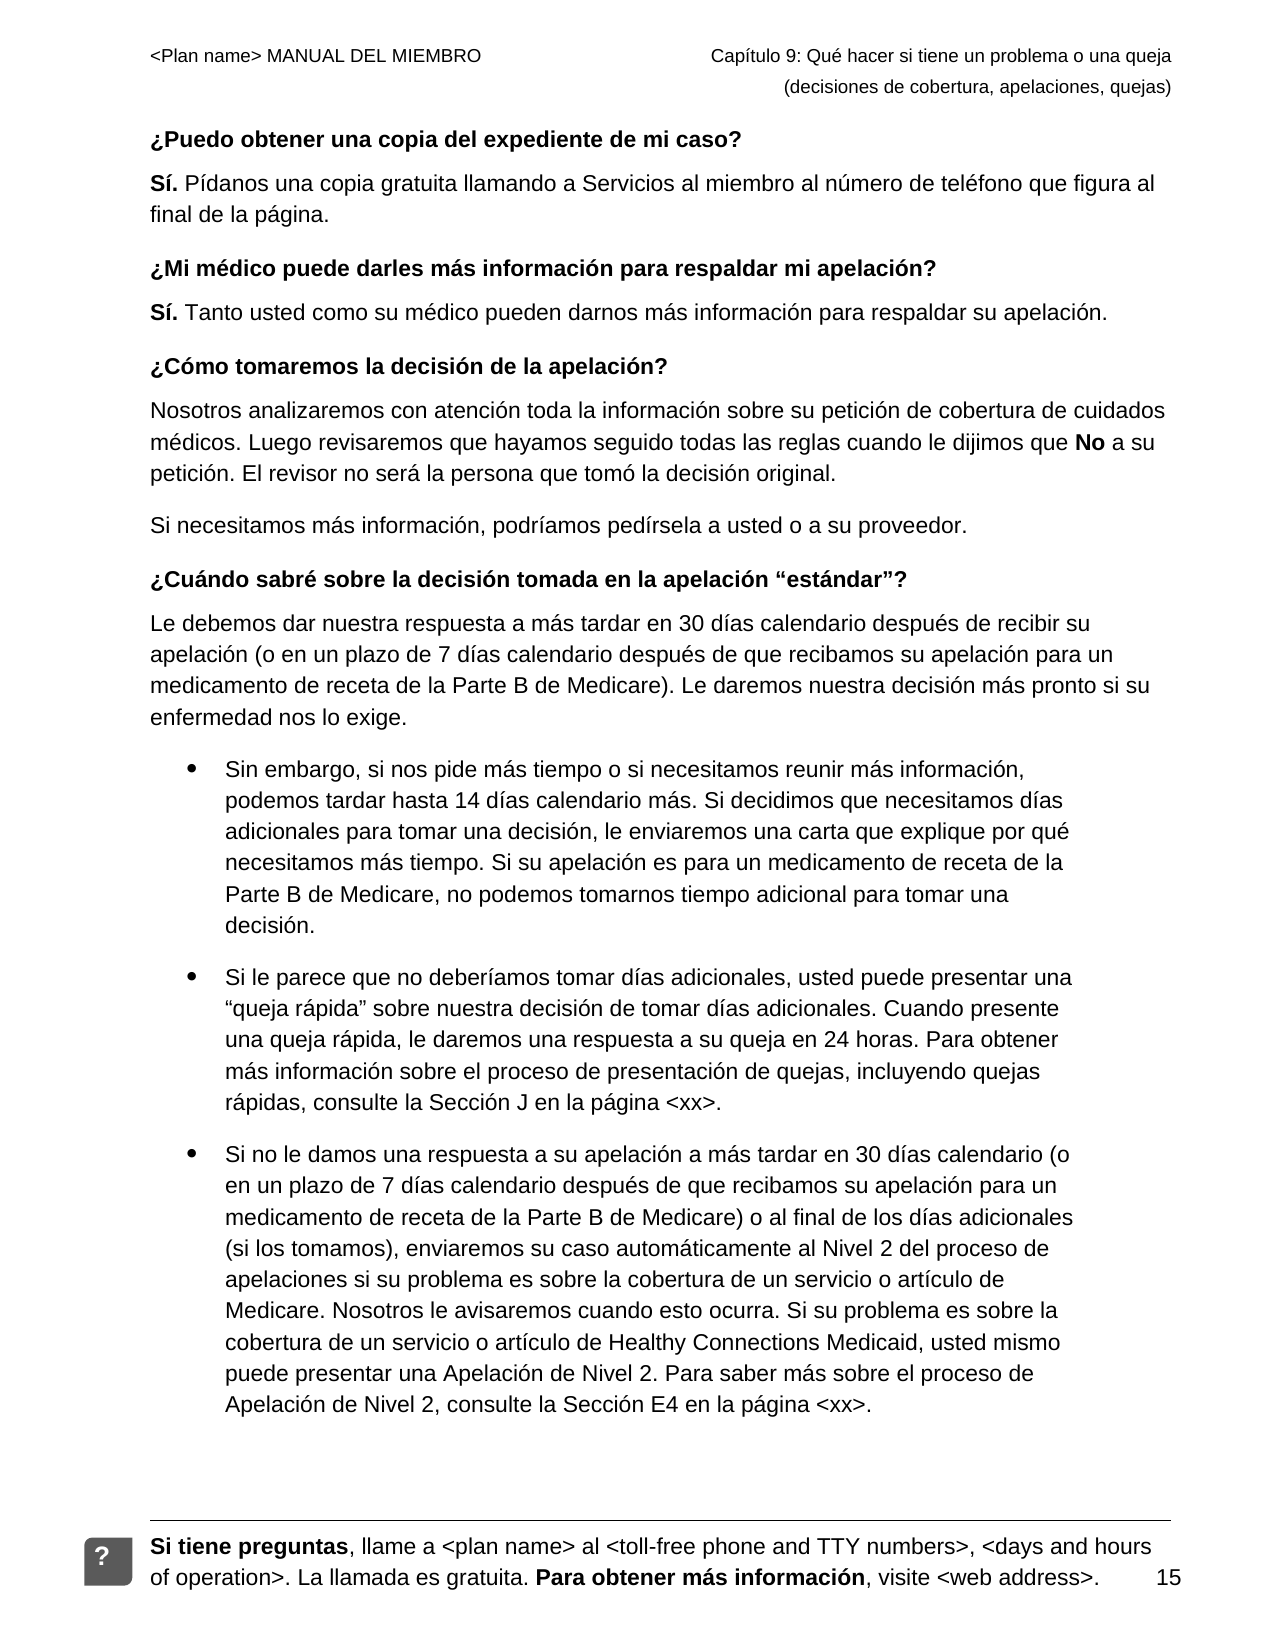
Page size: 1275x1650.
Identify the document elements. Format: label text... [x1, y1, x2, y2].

text Sí. Pídanos una copia gratuita llamando a Servicios al miembro al número de teléfono que figura al final de la página. [150, 167, 1171, 229]
list Sin embargo, si nos pide más tiempo o si necesitamos reunir más información, podemos tardar hasta 14 días calendario más. Si decidimos que necesitamos días adicionales para tomar una decisión, le enviaremos una carta que explique por qué necesitamos más tiempo. Si su apelación es para un medicamento de receta de la Parte B de Medicare, no podemos tomarnos tiempo adicional para tomar una decisión. [187, 752, 1096, 939]
list Si le parece que no deberíamos tomar días adicionales, usted puede presentar una “queja rápida” sobre nuestra decisión de tomar días adicionales. Cuando presente una queja rápida, le daremos una respuesta a su queja en 24 horas. Para obtener más información sobre el proceso de presentación de quejas, incluyendo quejas rápidas, consulte la Sección J en la página <xx>. [187, 960, 1096, 1117]
subtitle ¿Cuándo sabré sobre la decisión tomada en la apelación “estándar”? [150, 560, 1096, 594]
text Sí. Tanto usted como su médico pueden darnos más información para respaldar su apelación. [150, 296, 1171, 327]
subtitle ¿Cómo tomaremos la decisión de la apelación? [150, 348, 1096, 381]
text Nosotros analizaremos con atención toda la información sobre su petición de cobertura de cuidados médicos. Luego revisaremos que hayamos seguido todas las reglas cuando le dijimos que No a su petición. El revisor no será la persona que tomó la decisión original. [150, 394, 1171, 487]
text Le debemos dar nuestra respuesta a más tardar en 30 días calendario después de recibir su apelación (o en un plazo de 7 días calendario después de que recibamos su apelación para un medicamento de receta de la Parte B de Medicare). Le daremos nuestra decisión más pronto si su enfermedad nos lo exige. [150, 606, 1171, 731]
subtitle ¿Puedo obtener una copia del expediente de mi caso? [150, 121, 1096, 154]
text Si necesitamos más información, podríamos pedírsela a usted o a su proveedor. [150, 508, 1171, 539]
subtitle ¿Mi médico puede darles más información para respaldar mi apelación? [150, 250, 1096, 283]
list Si no le damos una respuesta a su apelación a más tardar en 30 días calendario (o en un plazo de 7 días calendario después de que recibamos su apelación para un medicamento de receta de la Parte B de Medicare) o al final de los días adicionales (si los tomamos), enviaremos su caso automáticamente al Nivel 2 del proceso de apelaciones si su problema es sobre la cobertura de un servicio o artículo de Medicare. Nosotros le avisaremos cuando esto ocurra. Si su problema es sobre la cobertura de un servicio o artículo de Healthy Connections Medicaid, usted mismo puede presentar una Apelación de Nivel 2. Para saber más sobre el proceso de Apelación de Nivel 2, consulte la Sección E4 en la página <xx>. [187, 1137, 1096, 1419]
